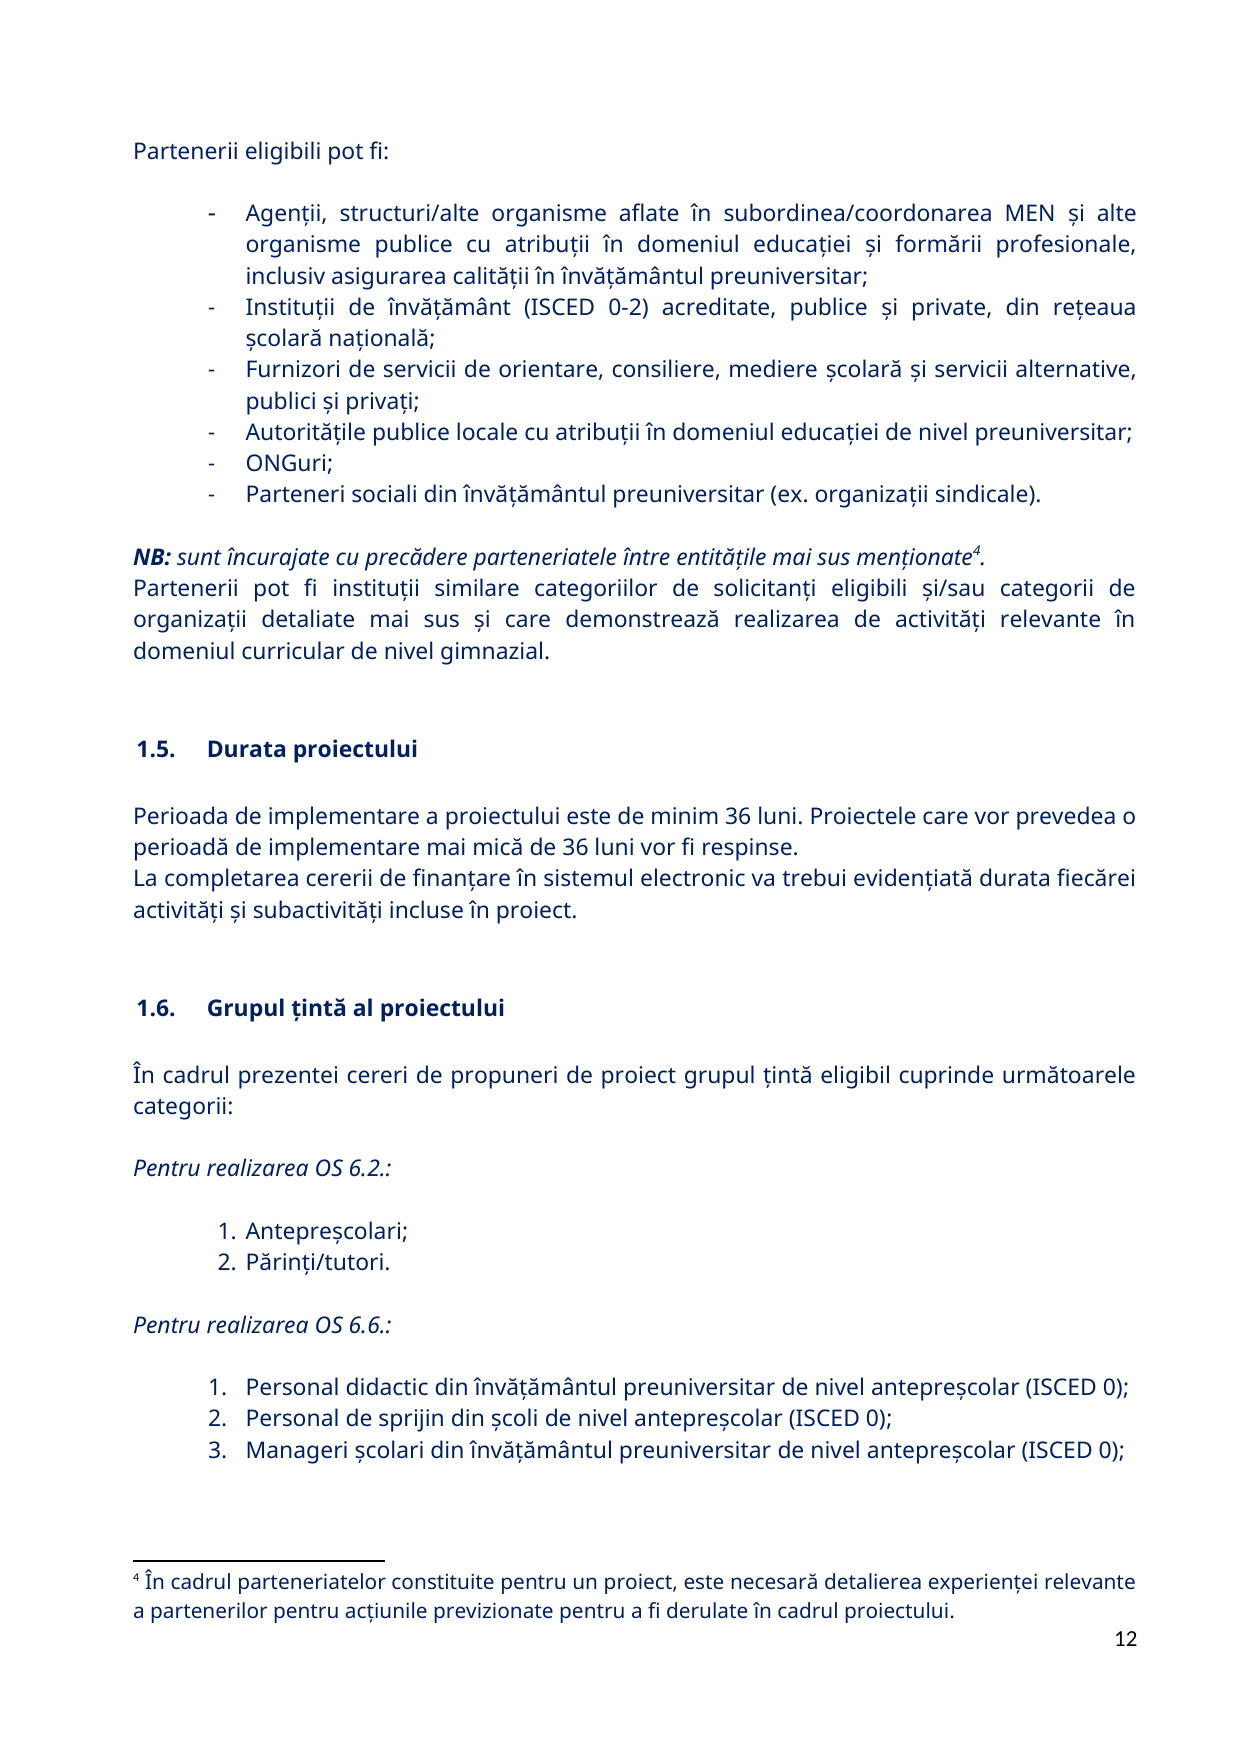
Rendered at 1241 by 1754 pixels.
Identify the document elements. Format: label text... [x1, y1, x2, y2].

list ONGuri; [208, 447, 1137, 478]
text În cadrul prezentei cereri de propuneri de proiect grupul țintă eligibil cuprinde următoarele categorii: [133, 1059, 1137, 1121]
list Părinți/tutori. [208, 1246, 1137, 1277]
list Parteneri sociali din învăţământul preuniversitar (ex. organizaţii sindicale). [208, 478, 1137, 510]
list Antepreşcolari; [208, 1215, 1137, 1246]
text La completarea cererii de finanțare în sistemul electronic va trebui evidențiată durata fiecărei activități și subactivități incluse în proiect. [133, 862, 1137, 925]
text Perioada de implementare a proiectului este de minim 36 luni. Proiectele care vor prevedea o perioadă de implementare mai mică de 36 luni vor fi respinse. [133, 800, 1137, 862]
text Partenerii pot fi instituții similare categoriilor de solicitanți eligibili și/sau categorii de organizații detaliate mai sus și care demonstrează realizarea de activități relevante în domeniul curricular de nivel gimnazial. [133, 572, 1137, 666]
text Pentru realizarea OS 6.2.: [133, 1152, 1137, 1184]
text Partenerii eligibili pot fi: [133, 135, 1137, 166]
list Autoritățile publice locale cu atribuții în domeniul educaţiei de nivel preuniversitar; [208, 416, 1137, 447]
subtitle Durata proiectului [136, 733, 1137, 764]
subtitle Grupul țintă al proiectului [136, 991, 1137, 1023]
list Personal didactic din învățământul preuniversitar de nivel antepreșcolar (ISCED 0); [208, 1371, 1137, 1402]
list Personal de sprijin din școli de nivel antepreșcolar (ISCED 0); [208, 1402, 1137, 1434]
list Manageri școlari din învățământul preuniversitar de nivel antepreșcolar (ISCED 0); [208, 1434, 1137, 1465]
list Instituţii de învăţământ (ISCED 0-2) acreditate, publice şi private, din reţeaua şcolară naţională; [208, 291, 1137, 353]
list Agenţii, structuri/alte organisme aflate în subordinea/coordonarea MEN şi alte organisme publice cu atribuţii în domeniul educaţiei şi formării profesionale, inclusiv asigurarea calității în învățământul preuniversitar; [208, 197, 1137, 291]
text Pentru realizarea OS 6.6.: [133, 1309, 1137, 1340]
list Furnizori de servicii de orientare, consiliere, mediere şcolară şi servicii alternative, publici şi privaţi; [208, 353, 1137, 416]
text NB: sunt încurajate cu precădere parteneriatele între entitățile mai sus menționate. [133, 541, 1137, 572]
